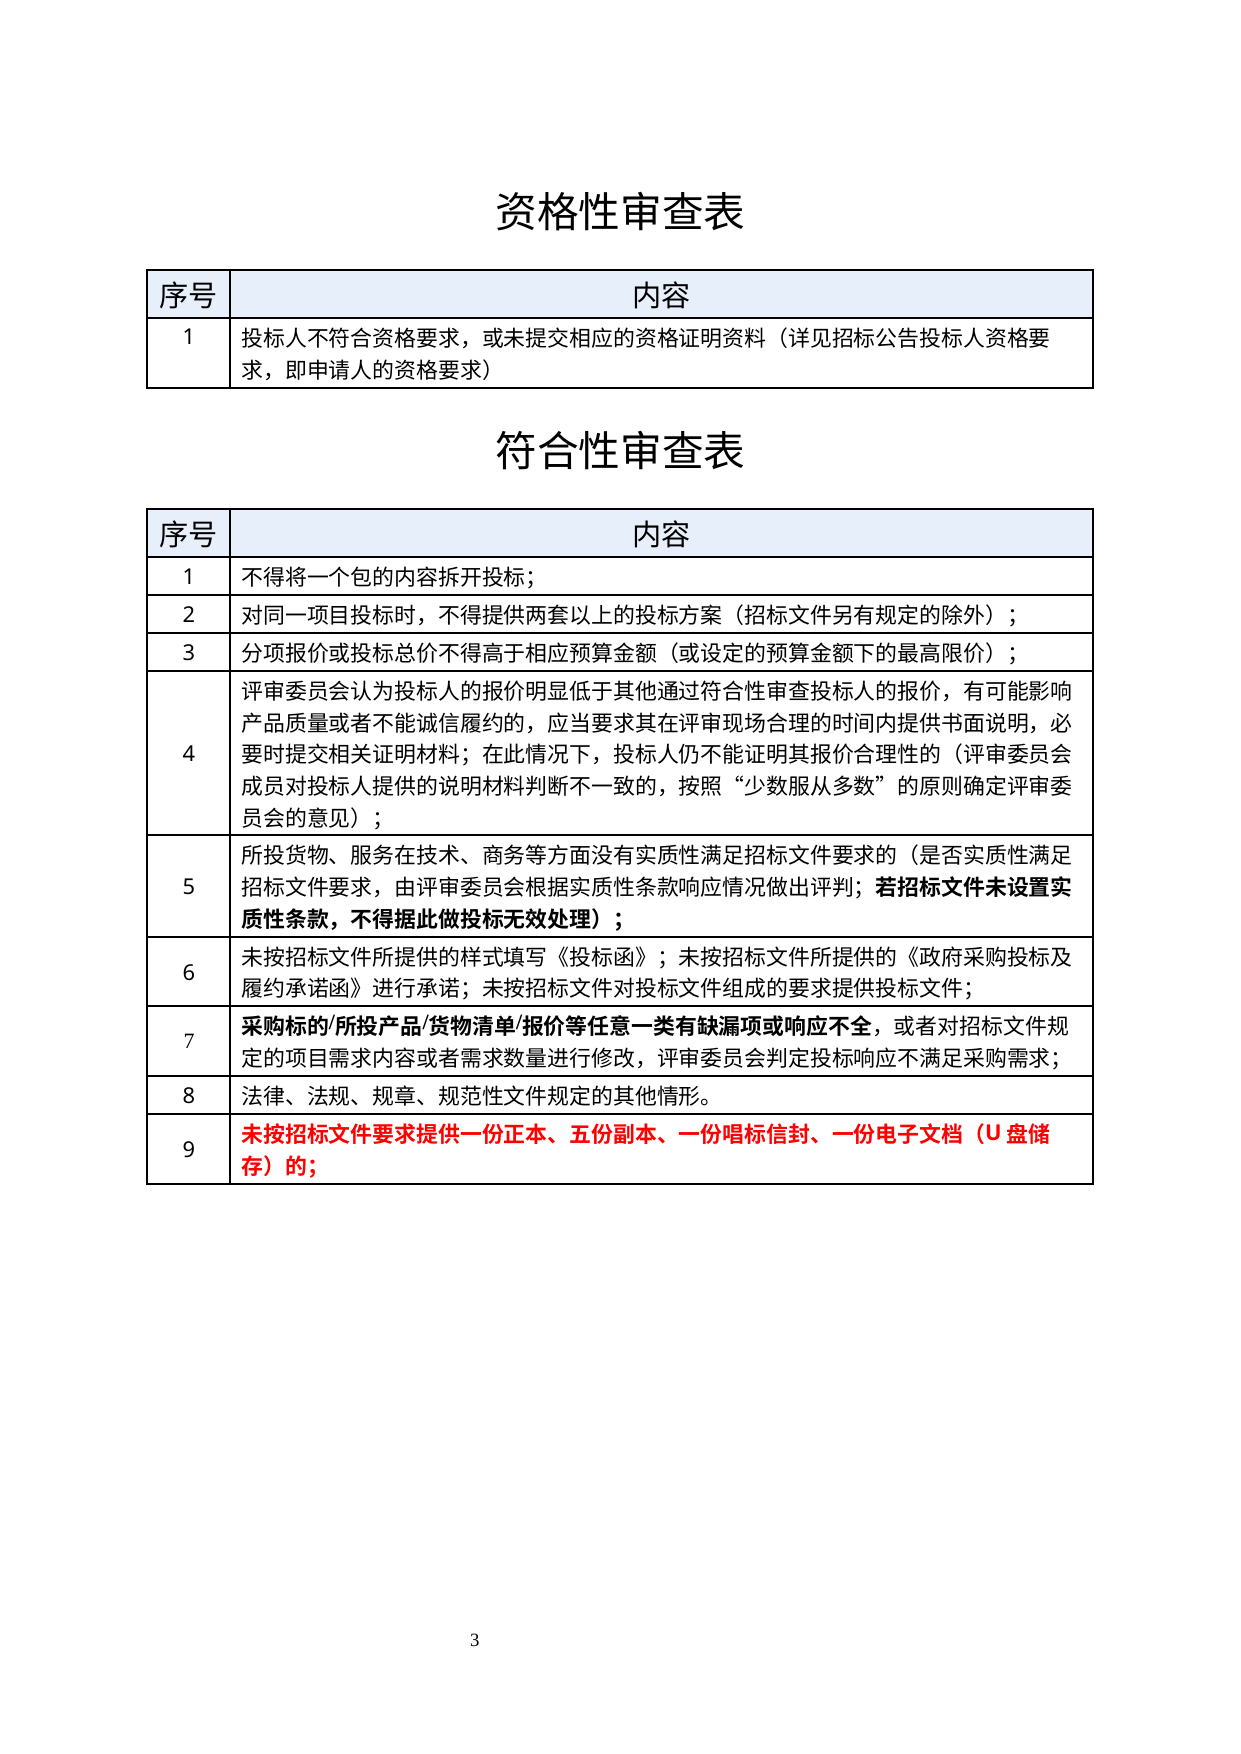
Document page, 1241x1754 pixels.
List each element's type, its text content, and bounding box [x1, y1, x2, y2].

table_cell 2 [148, 596, 229, 632]
table_cell 不得将一个包的内容拆开投标； [231, 558, 1092, 594]
table_cell 4 [148, 672, 229, 834]
table_cell 评审委员会认为投标人的报价明显低于其他通过符合性审查投标人的报价，有可能影响产品质量或者不能诚信履约的，应当要求其在评审现场合理的时间内提供书面说明，必要时提交相关证明材料；在此情况下，投标人仍不能证明其报价合理性的（评审委员会成员对投标人提供的说明材料判断不一致的，按照“少数服从多数”的原则确定评审委员会的意见）； [231, 672, 1092, 834]
table_cell 1 [148, 558, 229, 594]
table_cell 6 [148, 938, 229, 1005]
table_cell 9 [148, 1115, 229, 1182]
table_cell 未按招标文件所提供的样式填写《投标函》；未按招标文件所提供的《政府采购投标及履约承诺函》进行承诺；未按招标文件对投标文件组成的要求提供投标文件； [231, 938, 1092, 1005]
table_cell 3 [148, 634, 229, 670]
table_header 内容 [231, 510, 1092, 556]
table_cell 分项报价或投标总价不得高于相应预算金额（或设定的预算金额下的最高限价）； [231, 634, 1092, 670]
table_cell 采购标的/所投产品/货物清单/报价等任意一类有缺漏项或响应不全，或者对招标文件规定的项目需求内容或者需求数量进行修改，评审委员会判定投标响应不满足采购需求； [231, 1007, 1092, 1075]
text 符合性审查表 [148, 418, 1092, 478]
table_header 内容 [231, 271, 1092, 317]
table_cell 5 [148, 836, 229, 936]
table_header 序号 [148, 510, 229, 556]
table_cell 1 [148, 319, 229, 387]
table_cell 投标人不符合资格要求，或未提交相应的资格证明资料（详见招标公告投标人资格要求，即申请人的资格要求） [231, 319, 1092, 387]
text 资格性审查表 [148, 179, 1092, 239]
table_cell 8 [148, 1077, 229, 1113]
table_header 序号 [148, 271, 229, 317]
table_cell 7 [148, 1007, 229, 1075]
table_cell 法律、法规、规章、规范性文件规定的其他情形。 [231, 1077, 1092, 1113]
table_cell 未按招标文件要求提供一份正本、五份副本、一份唱标信封、一份电子文档（U盘储存）的； [231, 1115, 1092, 1182]
table_cell 所投货物、服务在技术、商务等方面没有实质性满足招标文件要求的（是否实质性满足招标文件要求，由评审委员会根据实质性条款响应情况做出评判；若招标文件未设置实质性条款，不得据此做投标无效处理）； [231, 836, 1092, 936]
table_cell 对同一项目投标时，不得提供两套以上的投标方案（招标文件另有规定的除外）； [231, 596, 1092, 632]
